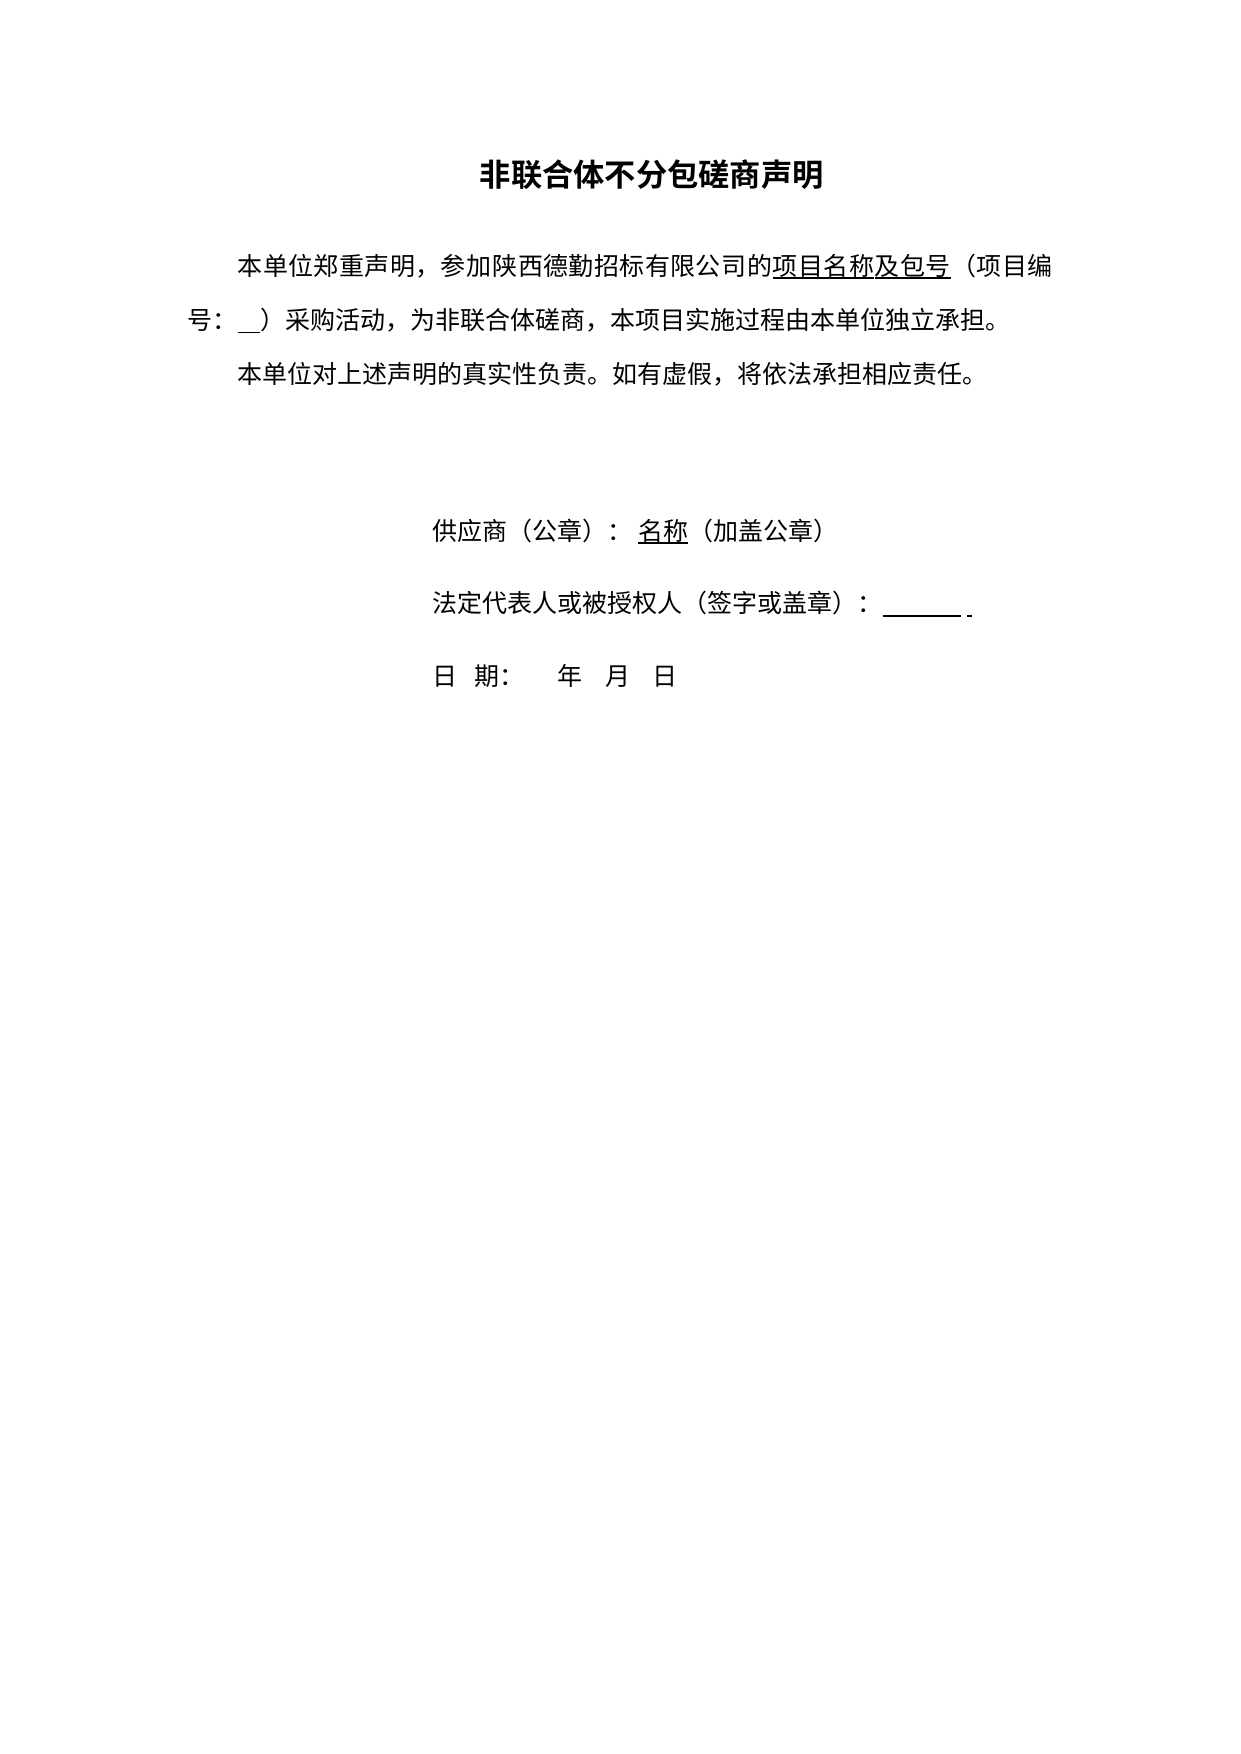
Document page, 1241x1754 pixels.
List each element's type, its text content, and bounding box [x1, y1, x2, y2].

text 法定代表人或被授权人（签字或盖章）： [187, 584, 1053, 620]
text 供应商（公章）： 名称（加盖公章） [187, 511, 1053, 548]
text 本单位对上述声明的真实性负责。如有虚假，将依法承担相应责任。 [187, 355, 1053, 391]
text 日 期： 年 月 日 [187, 656, 1053, 693]
text 非联合体不分包磋商声明 [187, 150, 1053, 195]
text 本单位郑重声明，参加陕西德勤招标有限公司的项目名称及包号（项目编号： ）采购活动，为非联合体磋商，本项目实施过程由本单位独立承担。 [187, 246, 1053, 337]
